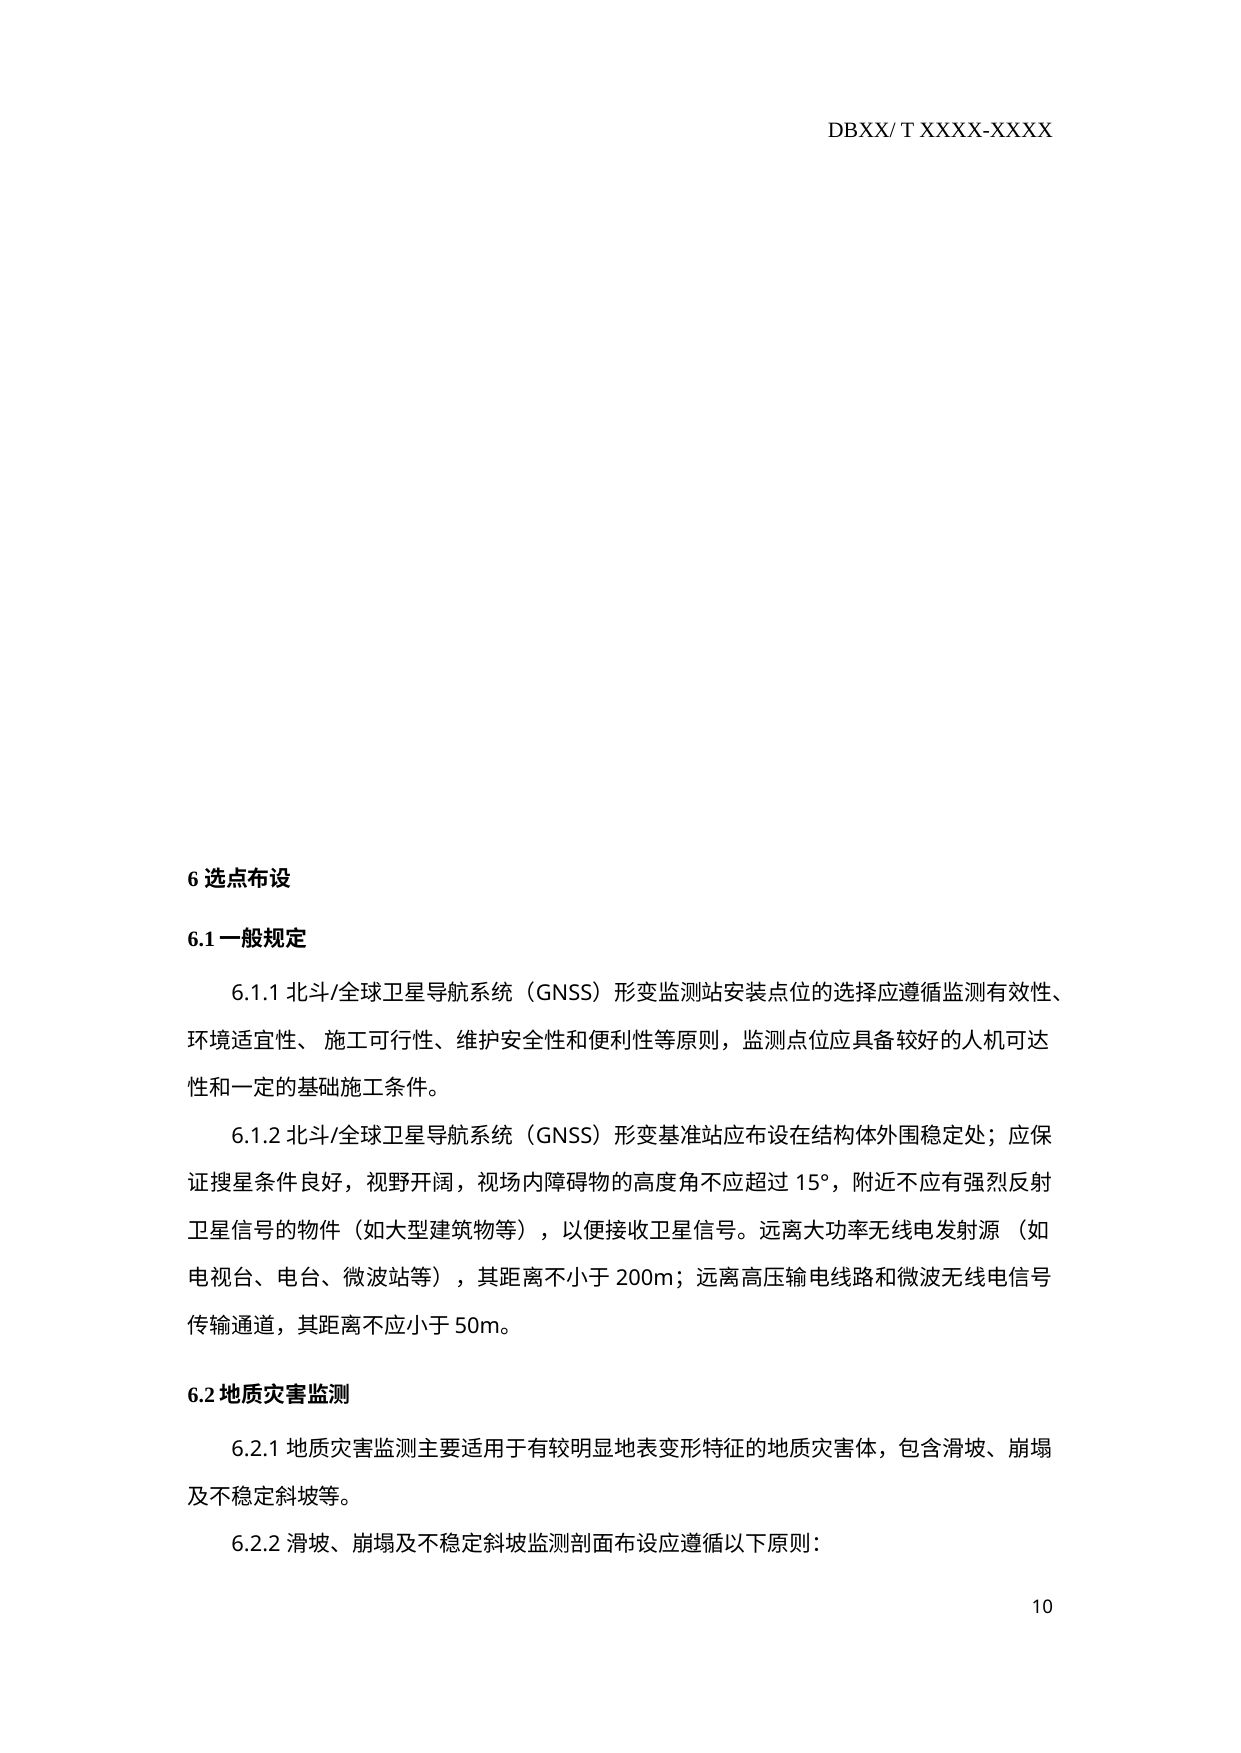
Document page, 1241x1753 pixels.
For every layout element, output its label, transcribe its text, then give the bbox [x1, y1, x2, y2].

text 6.1.2 北斗/全球卫星导航系统（GNSS）形变基准站应布设在结构体外围稳定处；应保证搜星条件良好，视野开阔，视场内障碍物的高度角不应超过15°，附近不应有强烈反射卫星信号的物件（如大型建筑物等），以便接收卫星信号。远离大功率无线电发射源 （如电视台、电台、微波站等），其距离不小于200m；远离高压输电线路和微波无线电信号传输通道，其距离不应小于50m。 [187, 1118, 1053, 1340]
list 6 选点布设 [187, 855, 1053, 899]
text 6.1.1 北斗/全球卫星导航系统（GNSS）形变监测站安装点位的选择应遵循监测有效性、环境适宜性、 施工可行性、维护安全性和便利性等原则，监测点位应具备较好的人机可达性和一定的基础施工条件。 [187, 975, 1053, 1102]
text 6.1一般规定 [187, 921, 1053, 953]
text 6.2地质灾害监测 [187, 1377, 1053, 1409]
text 6.2.1 地质灾害监测主要适用于有较明显地表变形特征的地质灾害体，包含滑坡、崩塌及不稳定斜坡等。 [187, 1431, 1053, 1510]
text 6.2.2 滑坡、崩塌及不稳定斜坡监测剖面布设应遵循以下原则： [187, 1526, 1053, 1558]
